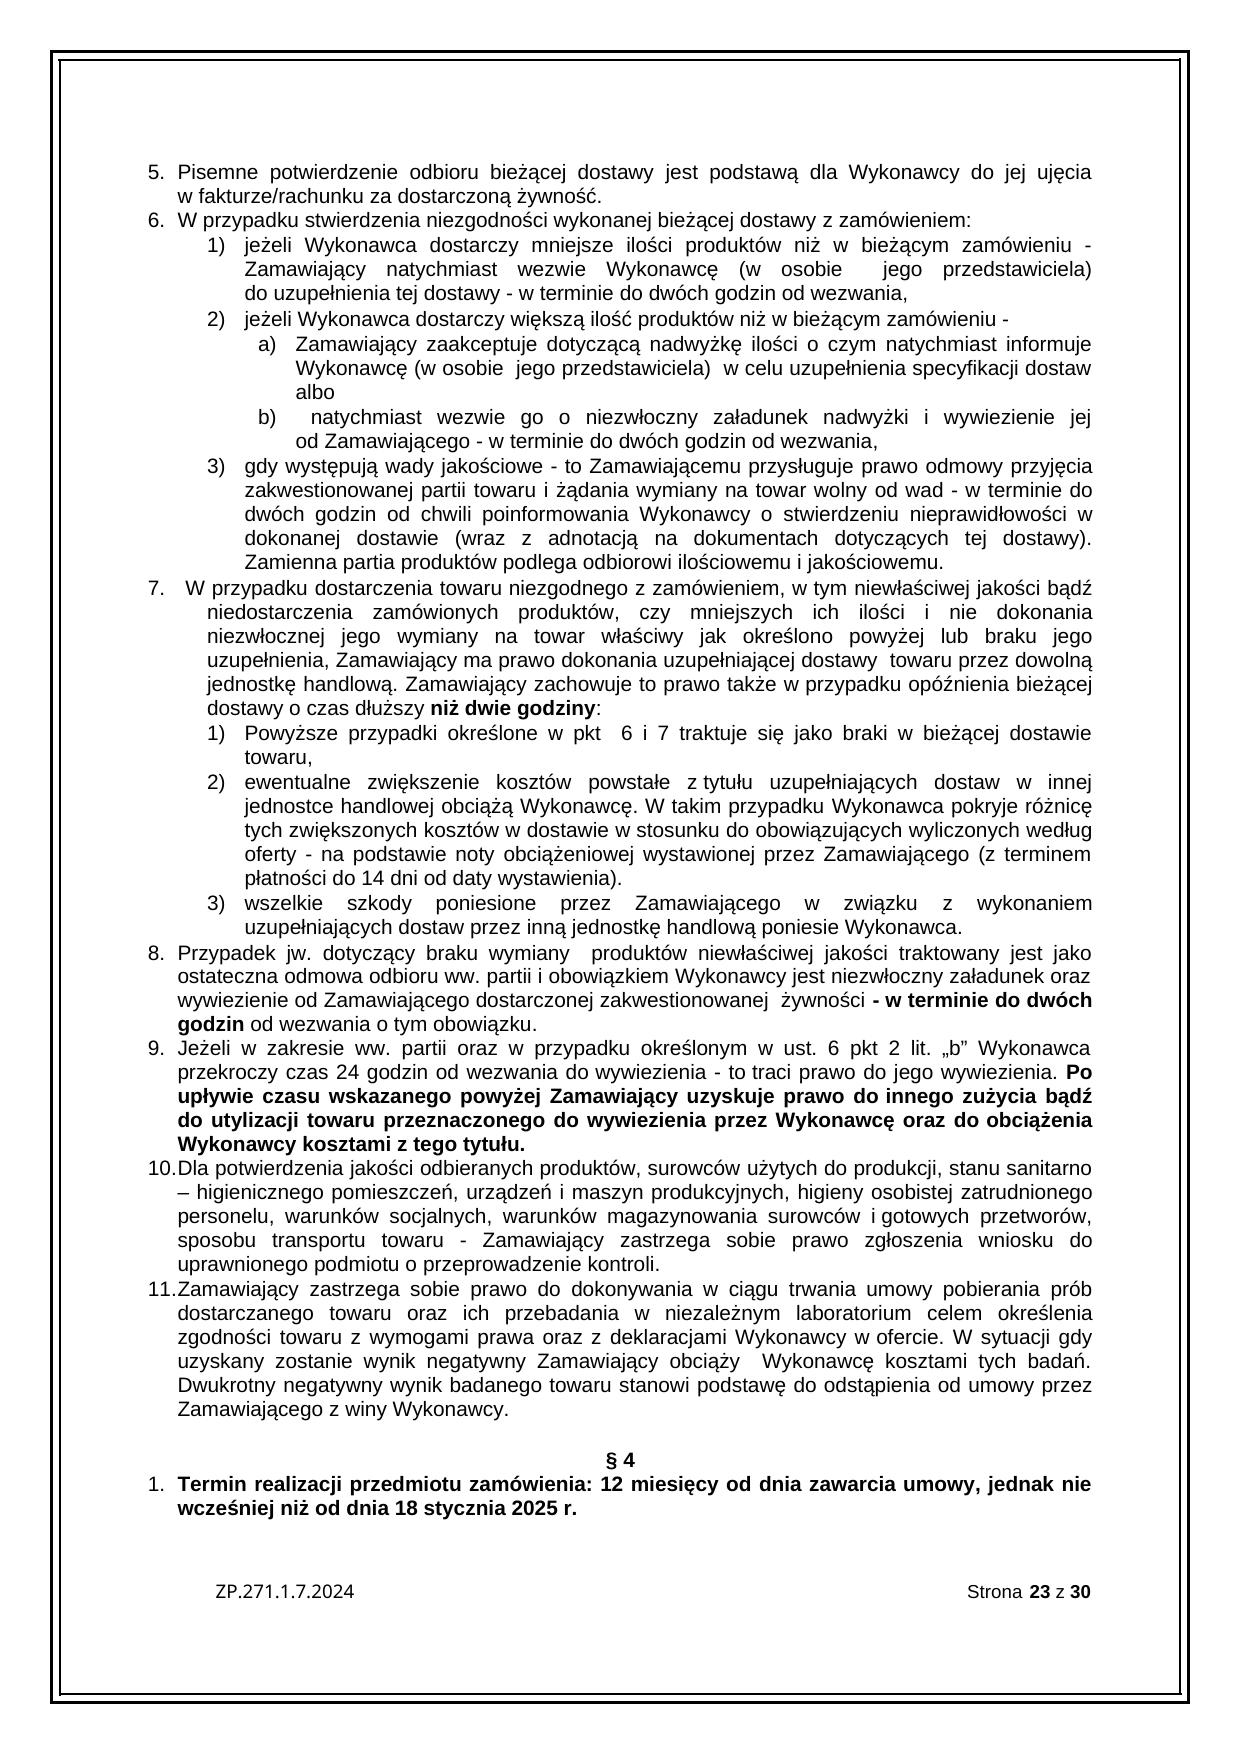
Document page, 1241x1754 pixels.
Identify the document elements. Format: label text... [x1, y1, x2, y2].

list Przypadek jw. dotyczący braku wymiany produktów niewłaściwej jakości traktowany jest jako ostateczna odmowa odbioru ww. partii i obowiązkiem Wykonawcy jest niezwłoczny załadunek oraz wywiezienie od Zamawiającego dostarczonej zakwestionowanej żywności - w terminie do dwóch godzin od wezwania o tym obowiązku. [148, 940, 1092, 1036]
list Termin realizacji przedmiotu zamówienia: 12 miesięcy od dnia zawarcia umowy, jednak nie wcześniej niż od dnia 18 stycznia 2025 r. [148, 1471, 1092, 1519]
text § 4 [148, 1447, 1092, 1471]
list natychmiast wezwie go o niezwłoczny załadunek nadwyżki i wywiezienie jej od Zamawiającego - w terminie do dwóch godzin od wezwania, [258, 405, 1092, 453]
list Powyższe przypadki określone w pkt 6 i 7 traktuje się jako braki w bieżącej dostawie towaru, [207, 721, 1092, 768]
list jeżeli Wykonawca dostarczy mniejsze ilości produktów niż w bieżącym zamówieniu - Zamawiający natychmiast wezwie Wykonawcę (w osobie jego przedstawiciela) do uzupełnienia tej dostawy - w terminie do dwóch godzin od wezwania, [207, 233, 1092, 305]
list gdy występują wady jakościowe - to Zamawiającemu przysługuje prawo odmowy przyjęcia zakwestionowanej partii towaru i żądania wymiany na towar wolny od wad - w terminie do dwóch godzin od chwili poinformowania Wykonawcy o stwierdzeniu nieprawidłowości w dokonanej dostawie (wraz z adnotacją na dokumentach dotyczących tej dostawy). Zamienna partia produktów podlega odbiorowi ilościowemu i jakościowemu. [207, 454, 1092, 574]
list jeżeli Wykonawca dostarczy większą ilość produktów niż w bieżącym zamówieniu - [207, 307, 1092, 331]
list W przypadku dostarczenia towaru niezgodnego z zamówieniem, w tym niewłaściwej jakości bądź niedostarczenia zamówionych produktów, czy mniejszych ich ilości i nie dokonania niezwłocznej jego wymiany na towar właściwy jak określono powyżej lub braku jego uzupełnienia, Zamawiający ma prawo dokonania uzupełniającej dostawy towaru przez dowolną jednostkę handlową. Zamawiający zachowuje to prawo także w przypadku opóźnienia bieżącej dostawy o czas dłuższy niż dwie godziny: [148, 576, 1092, 719]
list Dla potwierdzenia jakości odbieranych produktów, surowców użytych do produkcji, stanu sanitarno – higienicznego pomieszczeń, urządzeń i maszyn produkcyjnych, higieny osobistej zatrudnionego personelu, warunków socjalnych, warunków magazynowania surowców i gotowych przetworów, sposobu transportu towaru - Zamawiający zastrzega sobie prawo zgłoszenia wniosku do uprawnionego podmiotu o przeprowadzenie kontroli. [148, 1156, 1092, 1276]
list Zamawiający zaakceptuje dotyczącą nadwyżkę ilości o czym natychmiast informuje Wykonawcę (w osobie jego przedstawiciela) w celu uzupełnienia specyfikacji dostaw albo [258, 332, 1092, 404]
list W przypadku stwierdzenia niezgodności wykonanej bieżącej dostawy z zamówieniem: [148, 208, 1092, 232]
list ewentualne zwiększenie kosztów powstałe z tytułu uzupełniających dostaw w innej jednostce handlowej obciążą Wykonawcę. W takim przypadku Wykonawca pokryje różnicę tych zwiększonych kosztów w dostawie w stosunku do obowiązujących wyliczonych według oferty - na podstawie noty obciążeniowej wystawionej przez Zamawiającego (z terminem płatności do 14 dni od daty wystawienia). [207, 770, 1092, 890]
list wszelkie szkody poniesione przez Zamawiającego w związku z wykonaniem uzupełniających dostaw przez inną jednostkę handlową poniesie Wykonawca. [207, 891, 1092, 939]
list Pisemne potwierdzenie odbioru bieżącej dostawy jest podstawą dla Wykonawcy do jej ujęcia w fakturze/rachunku za dostarczoną żywność. [148, 160, 1092, 208]
list Jeżeli w zakresie ww. partii oraz w przypadku określonym w ust. 6 pkt 2 lit. „b” Wykonawca przekroczy czas 24 godzin od wezwania do wywiezienia - to traci prawo do jego wywiezienia. Po upływie czasu wskazanego powyżej Zamawiający uzyskuje prawo do innego zużycia bądź do utylizacji towaru przeznaczonego do wywiezienia przez Wykonawcę oraz do obciążenia Wykonawcy kosztami z tego tytułu. [148, 1036, 1092, 1156]
list Zamawiający zastrzega sobie prawo do dokonywania w ciągu trwania umowy pobierania prób dostarczanego towaru oraz ich przebadania w niezależnym laboratorium celem określenia zgodności towaru z wymogami prawa oraz z deklaracjami Wykonawcy w ofercie. W sytuacji gdy uzyskany zostanie wynik negatywny Zamawiający obciąży Wykonawcę kosztami tych badań. Dwukrotny negatywny wynik badanego towaru stanowi podstawę do odstąpienia od umowy przez Zamawiającego z winy Wykonawcy. [148, 1277, 1092, 1421]
